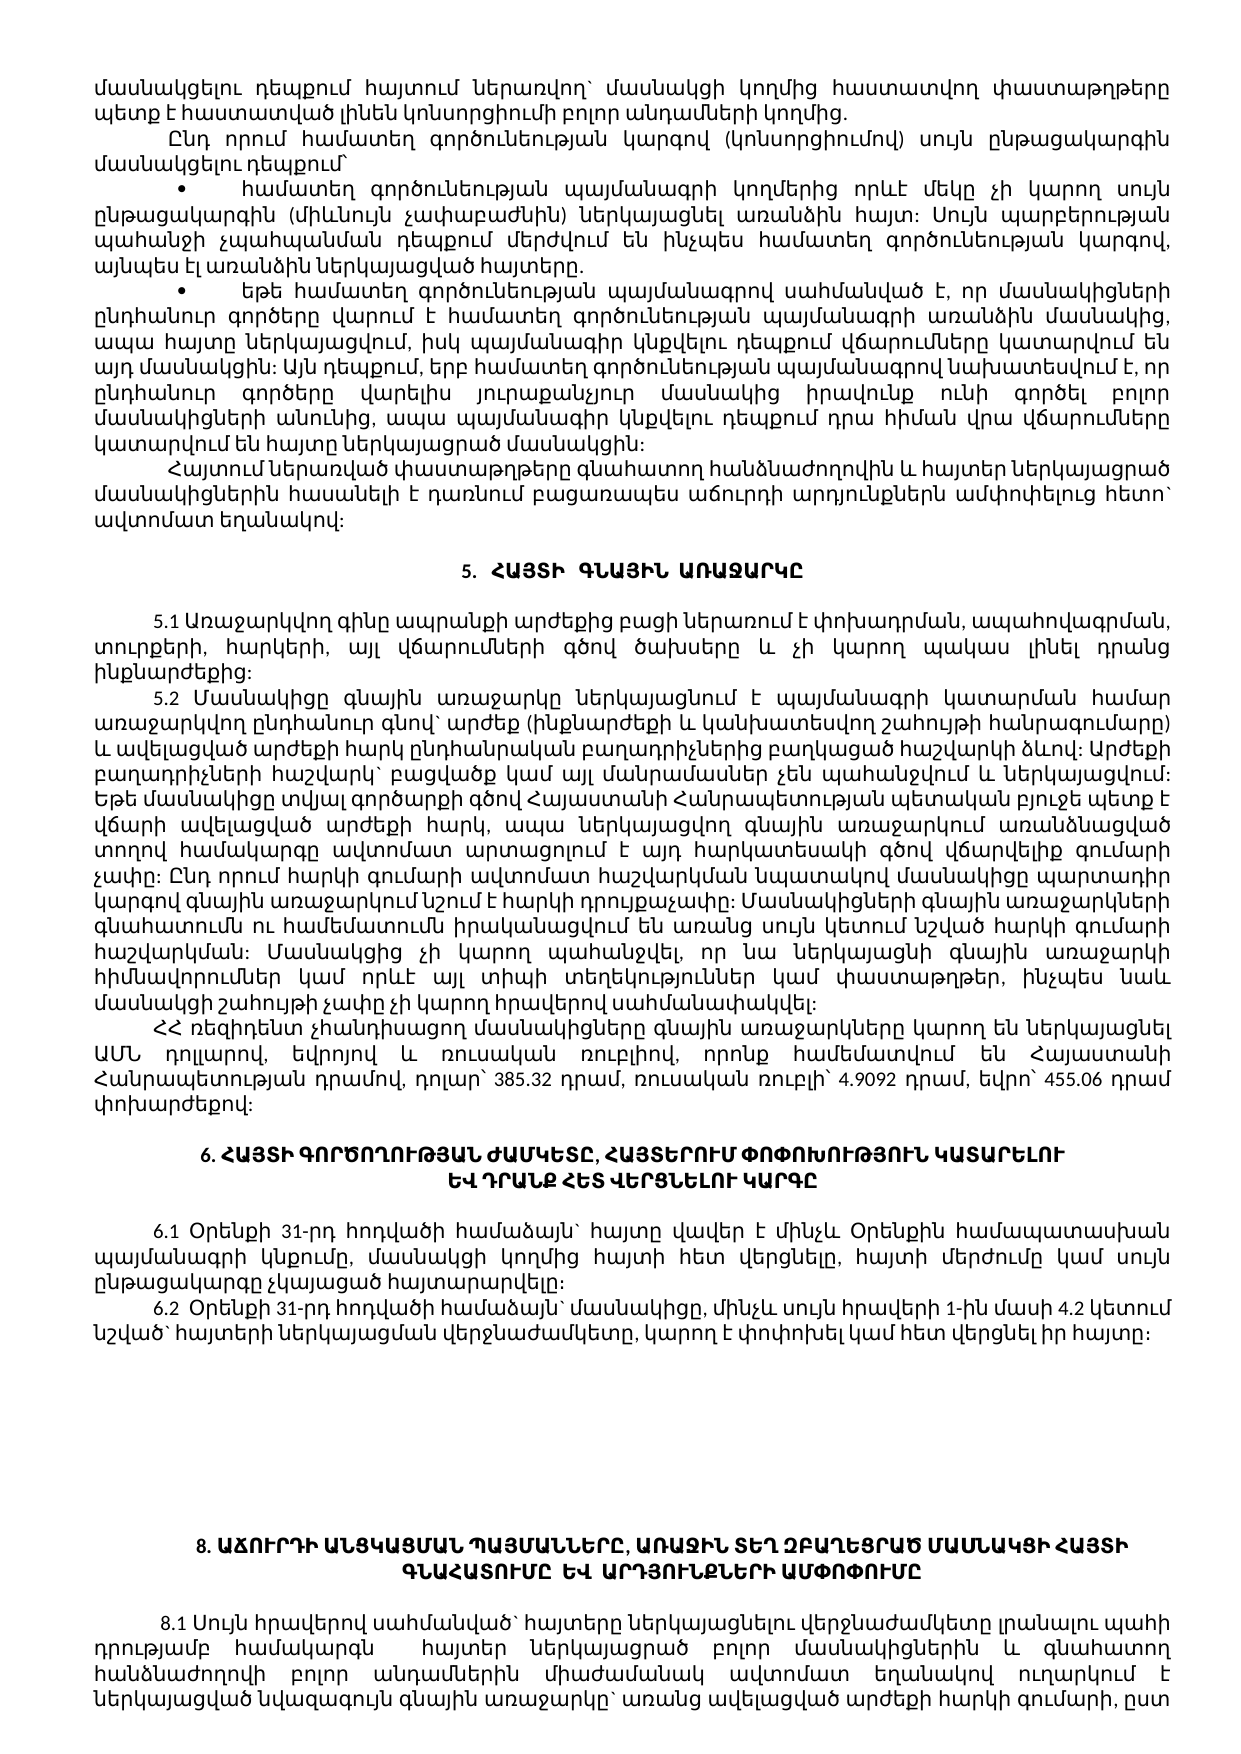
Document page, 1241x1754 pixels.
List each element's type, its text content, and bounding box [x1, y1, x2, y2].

text 5. ՀԱՅՏԻ ԳՆԱՅԻՆ ԱՌԱՋԱՐԿԸ [94, 558, 1171, 583]
text 5.2 Մասնակիցը գնային առաջարկը ներկայացնում է պայմանագրի կատարման համար առաջարկվող ընդհանուր գնով` արժեք (ինքնարժեքի և կանխատեսվող շահույթի հանրագումարը) և ավելացված արժեքի հարկ ընդհանրական բաղադրիչներից բաղկացած հաշվարկի ձևով: Արժեքի բաղադրիչների հաշվարկ` բացվածք կամ այլ մանրամասներ չեն պահանջվում և ներկայացվում: Եթե մասնակիցը տվյալ գործարքի գծով Հայաստանի Հանրապետության պետական բյուջե պետք է վճարի ավելացված արժեքի հարկ, ապա ներկայացվող գնային առաջարկում առանձնացված տողով համակարգը ավտոմատ արտացոլում է այդ հարկատեսակի գծով վճարվելիք գումարի չափը: Ընդ որում հարկի գումարի ավտոմատ հաշվարկման նպատակով մասնակիցը պարտադիր կարգով գնային առաջարկում նշում է հարկի դրույքաչափը: Մասնակիցների գնային առաջարկների գնահատումն ու համեմատումն իրականացվում են առանց սույն կետում նշված հարկի գումարի հաշվարկման: Մասնակցից չի կարող պահանջվել, որ նա ներկայացնի գնային առաջարկի հիմնավորումներ կամ որևէ այլ տիպի տեղեկություններ կամ փաստաթղթեր, ինչպես նաև մասնակցի շահույթի չափը չի կարող հրավերով սահմանափակվել: [94, 685, 1171, 1015]
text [94, 1610, 1171, 1712]
text 5.1 Առաջարկվող գինը ապրանքի արժեքից բացի ներառում է փոխադրման, ապահովագրման, տուրքերի, հարկերի, այլ վճարումների գծով ծախսերը և չի կարող պակաս լինել դրանց ինքնարժեքից: [94, 609, 1171, 685]
text 6.1 Օրենքի 31-րդ հոդվածի համաձայն` հայտը վավեր է մինչև Օրենքին համապատասխան պայմանագրի կնքումը, մասնակցի կողմից հայտի հետ վերցնելը, հայտի մերժումը կամ սույն ընթացակարգը չկայացած հայտարարվելը։ [94, 1219, 1171, 1295]
text 6. ՀԱՅՏԻ ԳՈՐԾՈՂՈՒԹՅԱՆ ԺԱՄԿԵՏԸ, ՀԱՅՏԵՐՈՒՄ ՓՈՓՈԽՈՒԹՅՈՒՆ ԿԱՏԱՐԵԼՈՒ [94, 1142, 1171, 1168]
text ԵՎ ԴՐԱՆՔ ՀԵՏ ՎԵՐՑՆԵԼՈՒ ԿԱՐԳԸ [94, 1168, 1171, 1193]
list եթե համատեղ գործունեության պայմանագրով սահմանված է, որ մասնակիցների ընդհանուր գործերը վարում է համատեղ գործունեության պայմանագրի առանձին մասնակից, ապա հայտը ներկայացվում, իսկ պայմանագիր կնքվելու դեպքում վճարումները կատարվում են այդ մասնակցին: Այն դեպքում, երբ համատեղ գործունեության պայմանագրով նախատեսվում է, որ ընդհանուր գործերը վարելիս յուրաքանչյուր մասնակից իրավունք ունի գործել բոլոր մասնակիցների անունից, ապա պայմանագիր կնքվելու դեպքում դրա հիման վրա վճարումները կատարվում են հայտը ներկայացրած մասնակցին: [94, 278, 1171, 456]
text ՀՀ ռեզիդենտ չհանդիսացող մասնակիցները գնային առաջարկները կարող են ներկայացնել ԱՄՆ դոլլարով, եվրոյով և ռուսական ռուբլիով, որոնք համեմատվում են Հայաստանի Հանրապետության դրամով, դոլար՝ 385.32 դրամ, ռուսական ռուբլի՝ 4.9092 դրամ, եվրո՝ 455.06 դրամ փոխարժեքով: [94, 1015, 1171, 1117]
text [94, 75, 1171, 126]
list համատեղ գործունեության պայմանագրի կողմերից որևէ մեկը չի կարող սույն ընթացակարգին (միևնույն չափաբաժնին) ներկայացնել առանձին հայտ: Սույն պարբերության պահանջի չպահպանման դեպքում մերժվում են ինչպես համատեղ գործունեության կարգով, այնպես էլ առանձին ներկայացված հայտերը. [94, 177, 1171, 278]
text Հայտում ներառված փաստաթղթերը գնահատող հանձնաժողովին և հայտեր ներկայացրած մասնակիցներին հասանելի է դառնում բացառապես աճուրդի արդյունքներն ամփոփելուց հետո` ավտոմատ եղանակով: [94, 456, 1171, 532]
text 8. ԱՃՈՒՐԴԻ ԱՆՑԿԱՑՄԱՆ ՊԱՅՄԱՆՆԵՐԸ, ԱՌԱՋԻՆ ՏԵՂ ԶԲԱՂԵՑՐԱԾ ՄԱՍՆԱԿՑԻ ՀԱՅՏԻ [94, 1534, 1171, 1559]
text Ընդ որում համատեղ գործունեության կարգով (կոնսորցիումով) սույն ընթացակարգին մասնակցելու դեպքում՝ [94, 126, 1171, 177]
text ԳՆԱՀԱՏՈՒՄԸ ԵՎ ԱՐԴՅՈՒՆՔՆԵՐԻ ԱՄՓՈՓՈՒՄԸ [94, 1559, 1171, 1584]
text 6.2 Օրենքի 31-րդ հոդվածի համաձայն` մասնակիցը, մինչև սույն հրավերի 1-ին մասի 4.2 կետում նշված` հայտերի ներկայացման վերջնաժամկետը, կարող է փոփոխել կամ հետ վերցնել իր հայտը։ [94, 1295, 1171, 1346]
